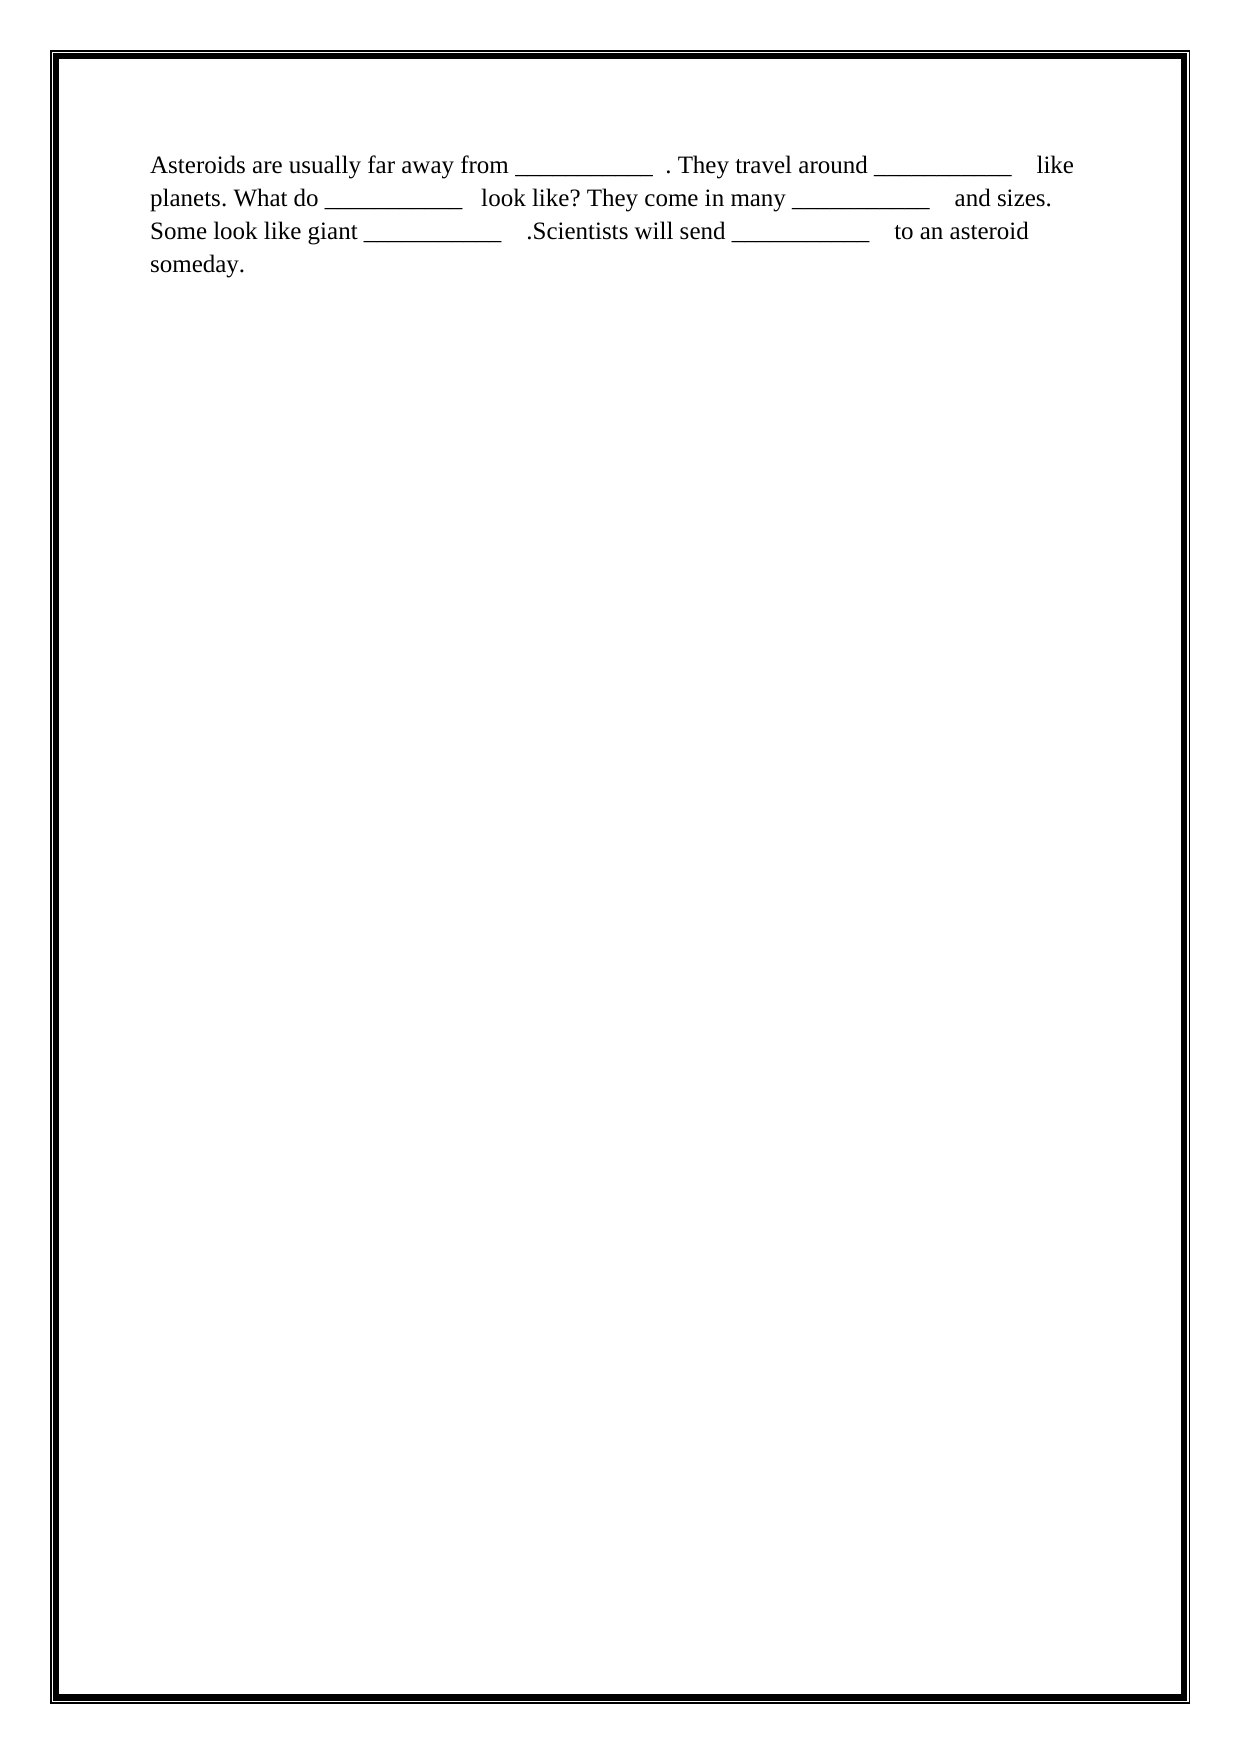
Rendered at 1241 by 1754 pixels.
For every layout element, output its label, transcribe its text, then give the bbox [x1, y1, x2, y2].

text Asteroids are usually far away from ___________ . They travel around ___________ like planets. What do ___________ look like? They come in many ___________ and sizes. Some look like giant ___________ .Scientists will send ___________ to an asteroid someday. [150, 150, 1090, 278]
